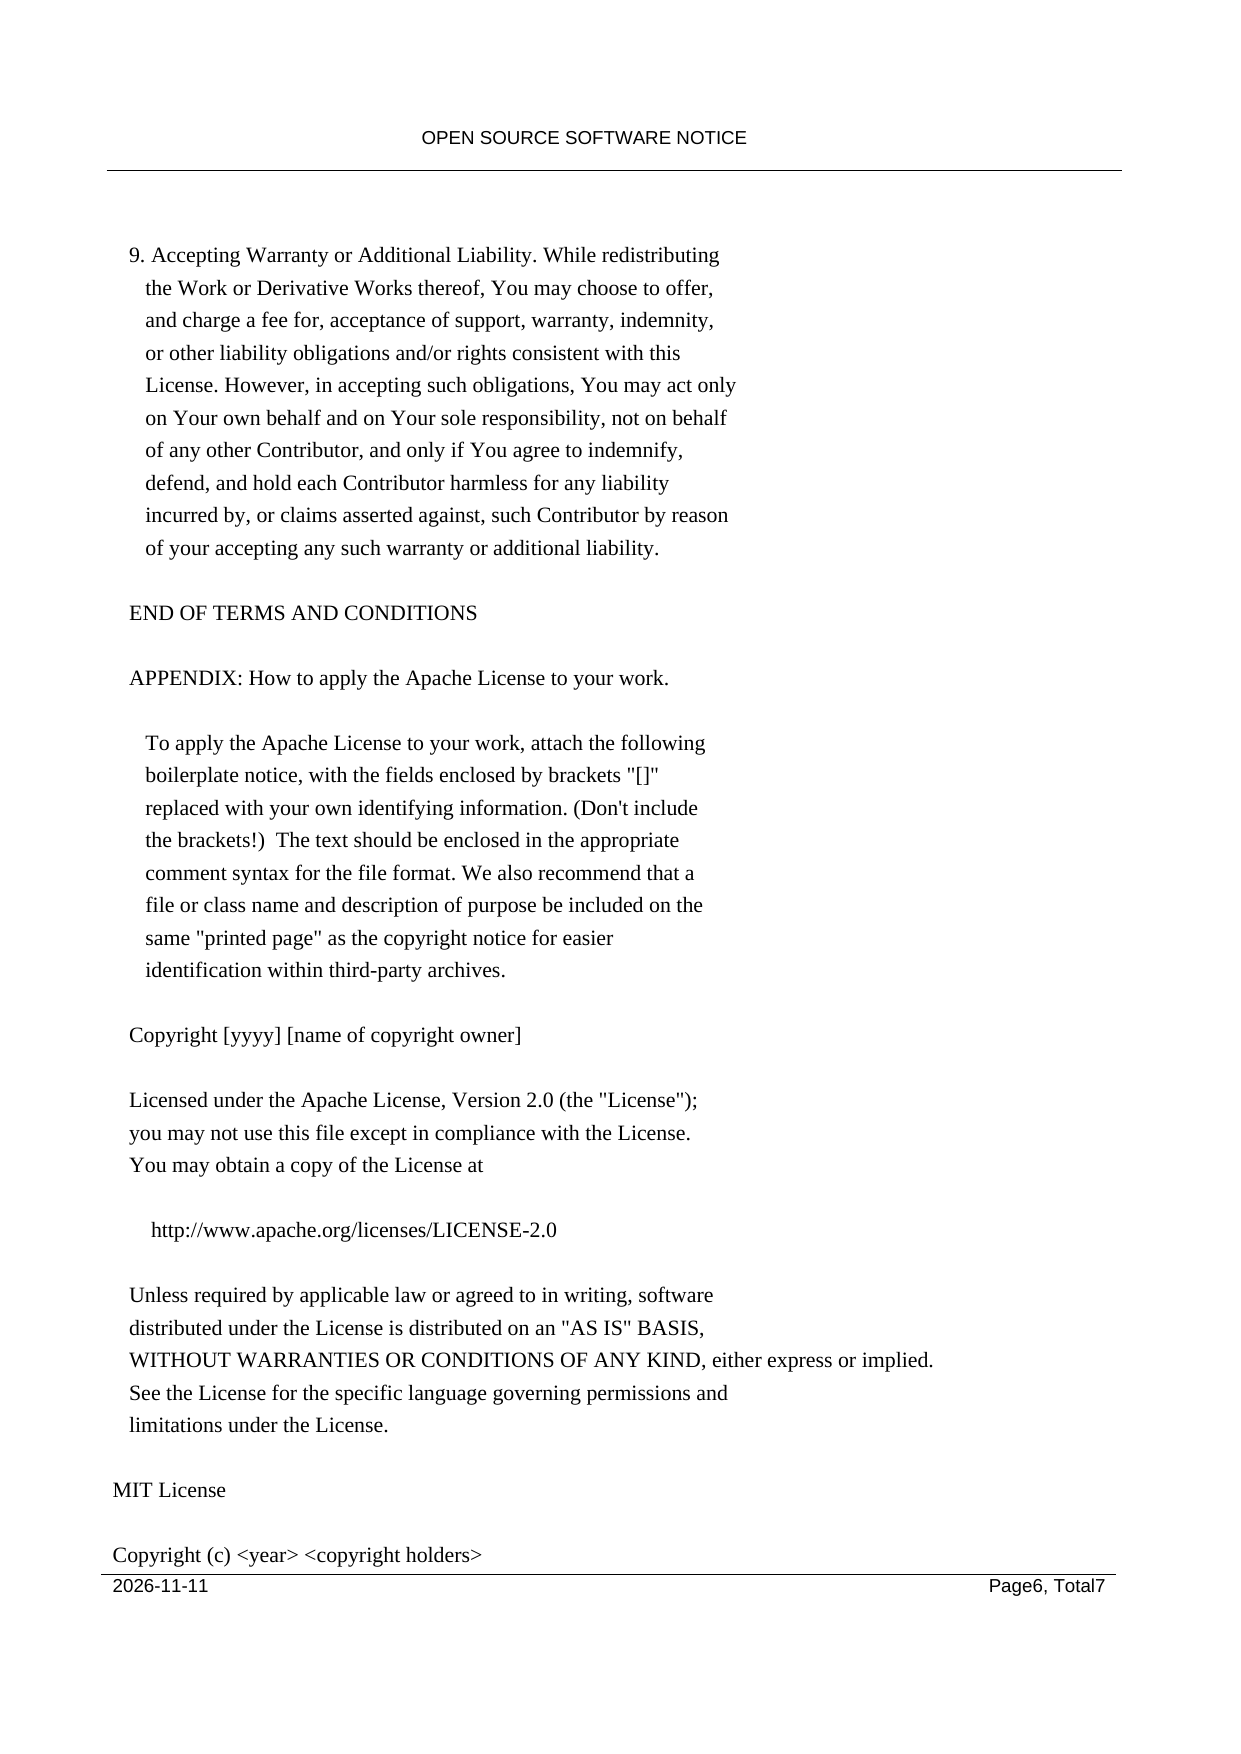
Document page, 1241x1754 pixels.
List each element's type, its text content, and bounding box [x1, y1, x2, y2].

text MIT License [112, 1474, 1128, 1506]
text Copyright (c) <year> <copyright holders> [112, 1539, 1128, 1571]
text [112, 206, 1128, 1441]
